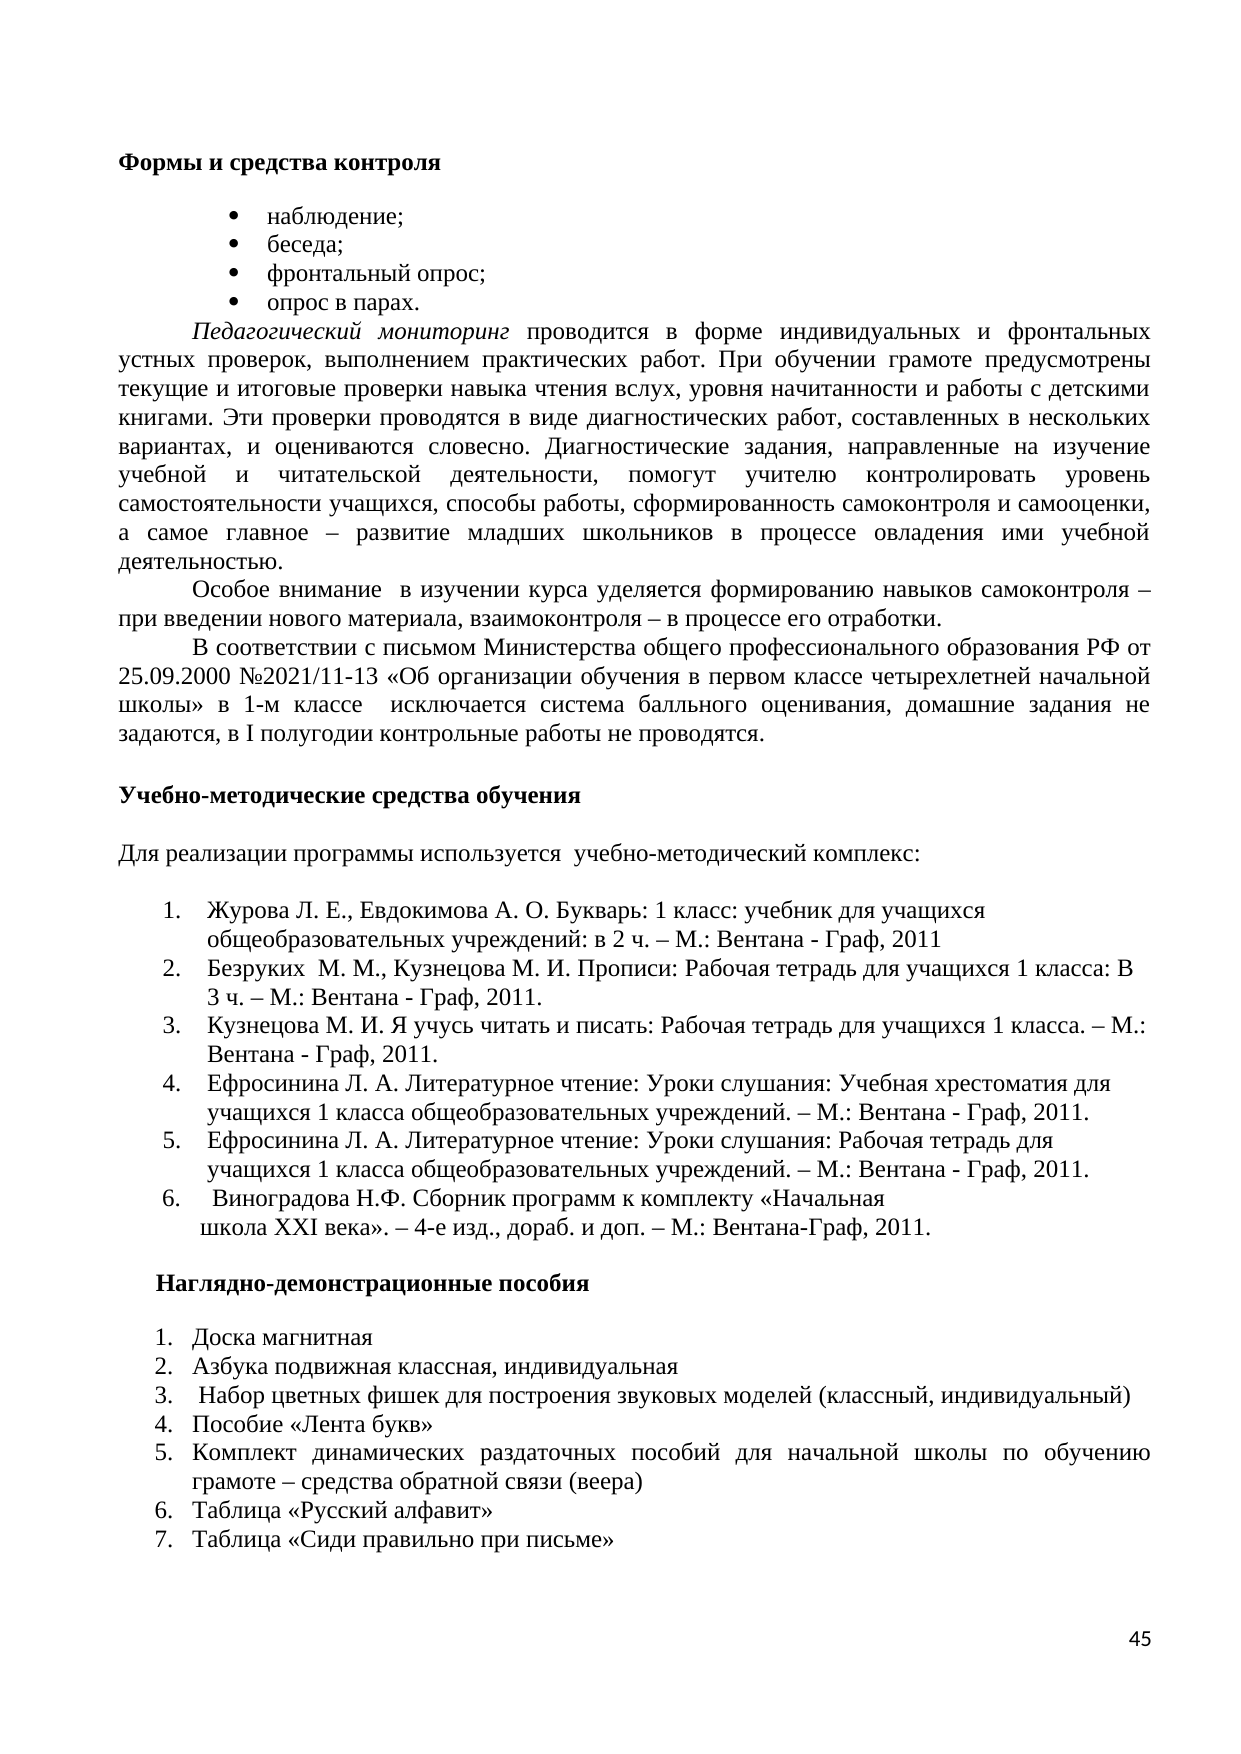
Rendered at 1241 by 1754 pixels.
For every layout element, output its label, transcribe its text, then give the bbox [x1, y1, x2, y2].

text Формы и средства контроля [118, 147, 1152, 176]
list беседа; [229, 229, 1152, 258]
list Кузнецова М. И. Я учусь читать и писать: Рабочая тетрадь для учащихся 1 класса. – М.: Вентана - Граф, 2011. [162, 1011, 1152, 1068]
list Ефросинина Л. А. Литературное чтение: Уроки слушания: Учебная хрестоматия для учащихся 1 класса общеобразовательных учреждений. – М.: Вентана - Граф, 2011. [162, 1068, 1152, 1126]
list фронтальный опрос; [229, 258, 1152, 287]
text Учебно-методические средства обучения [118, 781, 1152, 809]
list Таблица «Русский алфавит» [154, 1495, 1152, 1524]
list Пособие «Лента букв» [154, 1409, 1152, 1437]
list наблюдение; [229, 201, 1152, 229]
text Педагогический мониторинг проводится в форме индивидуальных и фронтальных устных проверок, выполнением практических работ. При обучении грамоте предусмотрены текущие и итоговые проверки навыка чтения вслух, уровня начитанности и работы с детскими книгами. Эти проверки проводятся в виде диагностических работ, составленных в нескольких вариантах, и оцениваются словесно. Диагностические задания, направленные на изучение учебной и читательской деятельности, помогут учителю контролировать уровень самостоятельности учащихся, способы работы, сформированность самоконтроля и самооценки, а самое главное – развитие младших школьников в процессе овладения ими учебной деятельностью. [118, 316, 1152, 574]
text Для реализации программы используется учебно-методический комплекс: [118, 838, 1152, 867]
list Таблица «Сиди правильно при письме» [154, 1524, 1152, 1552]
list Набор цветных фишек для построения звуковых моделей (классный, индивидуальный) [154, 1380, 1152, 1409]
text школа XXI века». – 4-е изд., дораб. и доп. – М.: Вентана-Граф, 2011. [162, 1212, 1152, 1241]
list Ефросинина Л. А. Литературное чтение: Уроки слушания: Рабочая тетрадь для учащихся 1 класса общеобразовательных учреждений. – М.: Вентана - Граф, 2011. [162, 1126, 1152, 1183]
list опрос в парах. [229, 287, 1152, 316]
list Азбука подвижная классная, индивидуальная [154, 1351, 1152, 1380]
list Безруких М. М., Кузнецова М. И. Прописи: Рабочая тетрадь для учащихся 1 класса: В 3 ч. – М.: Вентана - Граф, 2011. [162, 953, 1152, 1011]
text Особое внимание в изучении курса уделяется формированию навыков самоконтроля – при введении нового материала, взаимоконтроля – в процессе его отработки. [118, 574, 1152, 632]
list Доска магнитная [154, 1322, 1152, 1351]
text В соответствии с письмом Министерства общего профессионального образования РФ от 25.09.2000 №2021/11-13 «Об организации обучения в первом классе четырехлетней начальной школы» в 1-м классе исключается система балльного оценивания, домашние задания не задаются, в I полугодии контрольные работы не проводятся. [118, 632, 1152, 747]
list Комплект динамических раздаточных пособий для начальной школы по обучению грамоте – средства обратной связи (веера) [154, 1437, 1152, 1495]
text Наглядно-демонстрационные пособия [118, 1268, 1152, 1297]
text 6. Виноградова Н.Ф. Сборник программ к комплекту «Начальная [118, 1183, 1152, 1212]
list Журова Л. Е., Евдокимова А. О. Букварь: 1 класс: учебник для учащихся общеобразовательных учреждений: в 2 ч. – М.: Вентана - Граф, 2011 [162, 896, 1152, 953]
